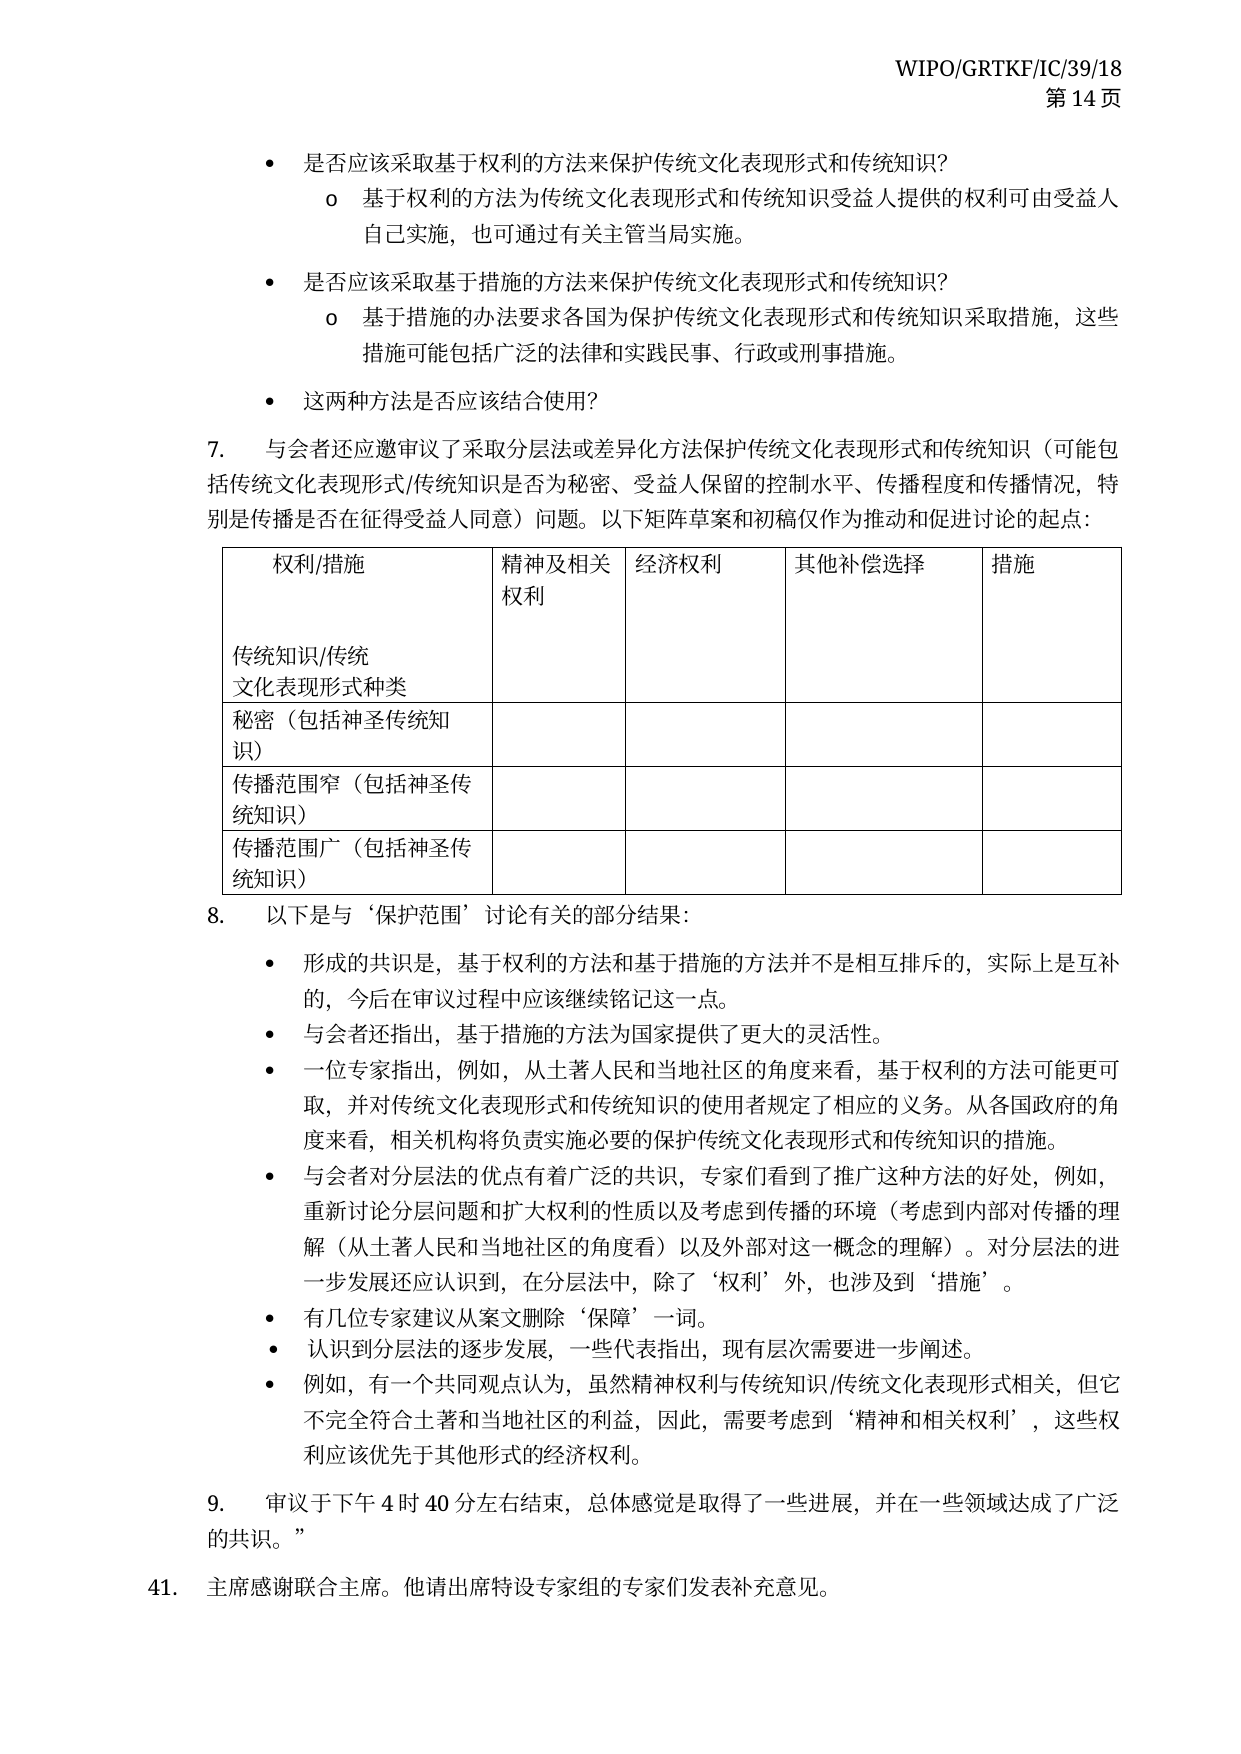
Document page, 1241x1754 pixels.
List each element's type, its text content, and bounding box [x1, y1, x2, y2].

table_cell 传播范围窄（包括神圣传统知识） [223, 767, 492, 830]
table_header 权利/措施 传统知识/传统 文化表现形式种类 [223, 548, 492, 702]
list 9. 审议于下午4时40分左右结束，总体感觉是取得了一些进展，并在一些领域达成了广泛的共识。” [207, 1482, 1122, 1553]
table_header 经济权利 [626, 548, 785, 702]
table_header 措施 [983, 548, 1121, 702]
list 一位专家指出，例如，从土著人民和当地社区的角度来看，基于权利的方法可能更可取，并对传统文化表现形式和传统知识的使用者规定了相应的义务。从各国政府的角度来看，相关机构将负责实施必要的保护传统文化表现形式和传统知识的措施。 [266, 1049, 1122, 1155]
list 有几位专家建议从案文删除‘保障’一词。 [266, 1297, 1122, 1332]
list 基于权利的方法为传统文化表现形式和传统知识受益人提供的权利可由受益人自己实施，也可通过有关主管当局实施。 [325, 178, 1122, 249]
table_cell [983, 767, 1121, 830]
table_cell [983, 831, 1121, 894]
table_cell 传播范围广（包括神圣传统知识） [223, 831, 492, 894]
list 认识到分层法的逐步发展，一些代表指出，现有层次需要进一步阐述。 [269, 1332, 1122, 1364]
list 例如，有一个共同观点认为，虽然精神权利与传统知识/传统文化表现形式相关，但它不完全符合土著和当地社区的利益，因此，需要考虑到‘精神和相关权利’，这些权利应该优先于其他形式的经济权利。 [266, 1364, 1122, 1470]
table_cell [786, 831, 982, 894]
list 形成的共识是，基于权利的方法和基于措施的方法并不是相互排斥的，实际上是互补的，今后在审议过程中应该继续铭记这一点。 [266, 943, 1122, 1013]
list 是否应该采取基于权利的方法来保护传统文化表现形式和传统知识？ [266, 142, 1122, 178]
table_cell [626, 767, 785, 830]
table_cell 秘密（包括神圣传统知识） [223, 703, 492, 766]
list 与会者对分层法的优点有着广泛的共识，专家们看到了推广这种方法的好处，例如，重新讨论分层问题和扩大权利的性质以及考虑到传播的环境（考虑到内部对传播的理解（从土著人民和当地社区的角度看）以及外部对这一概念的理解）。对分层法的进一步发展还应认识到，在分层法中，除了‘权利’外，也涉及到‘措施’。 [266, 1155, 1122, 1297]
list 主席感谢联合主席。他请出席特设专家组的专家们发表补充意见。 [148, 1566, 1122, 1601]
table_cell [493, 703, 625, 766]
table_cell [626, 703, 785, 766]
table_cell [626, 831, 785, 894]
table_cell [983, 703, 1121, 766]
table_cell [786, 703, 982, 766]
list 基于措施的办法要求各国为保护传统文化表现形式和传统知识采取措施，这些措施可能包括广泛的法律和实践民事、行政或刑事措施。 [325, 297, 1122, 367]
table_cell [493, 831, 625, 894]
table_cell [786, 767, 982, 830]
list 是否应该采取基于措施的方法来保护传统文化表现形式和传统知识？ [266, 261, 1122, 297]
table_header 精神及相关权利 [493, 548, 625, 702]
list 8. 以下是与‘保护范围’讨论有关的部分结果： [207, 895, 1122, 930]
list 7. 与会者还应邀审议了采取分层法或差异化方法保护传统文化表现形式和传统知识（可能包括传统文化表现形式/传统知识是否为秘密、受益人保留的控制水平、传播程度和传播情况，特别是传播是否在征得受益人同意）问题。以下矩阵草案和初稿仅作为推动和促进讨论的起点： [207, 428, 1122, 534]
list 与会者还指出，基于措施的方法为国家提供了更大的灵活性。 [266, 1013, 1122, 1049]
table_header 其他补偿选择 [786, 548, 982, 702]
list 这两种方法是否应该结合使用？ [266, 380, 1122, 415]
table_cell [493, 767, 625, 830]
